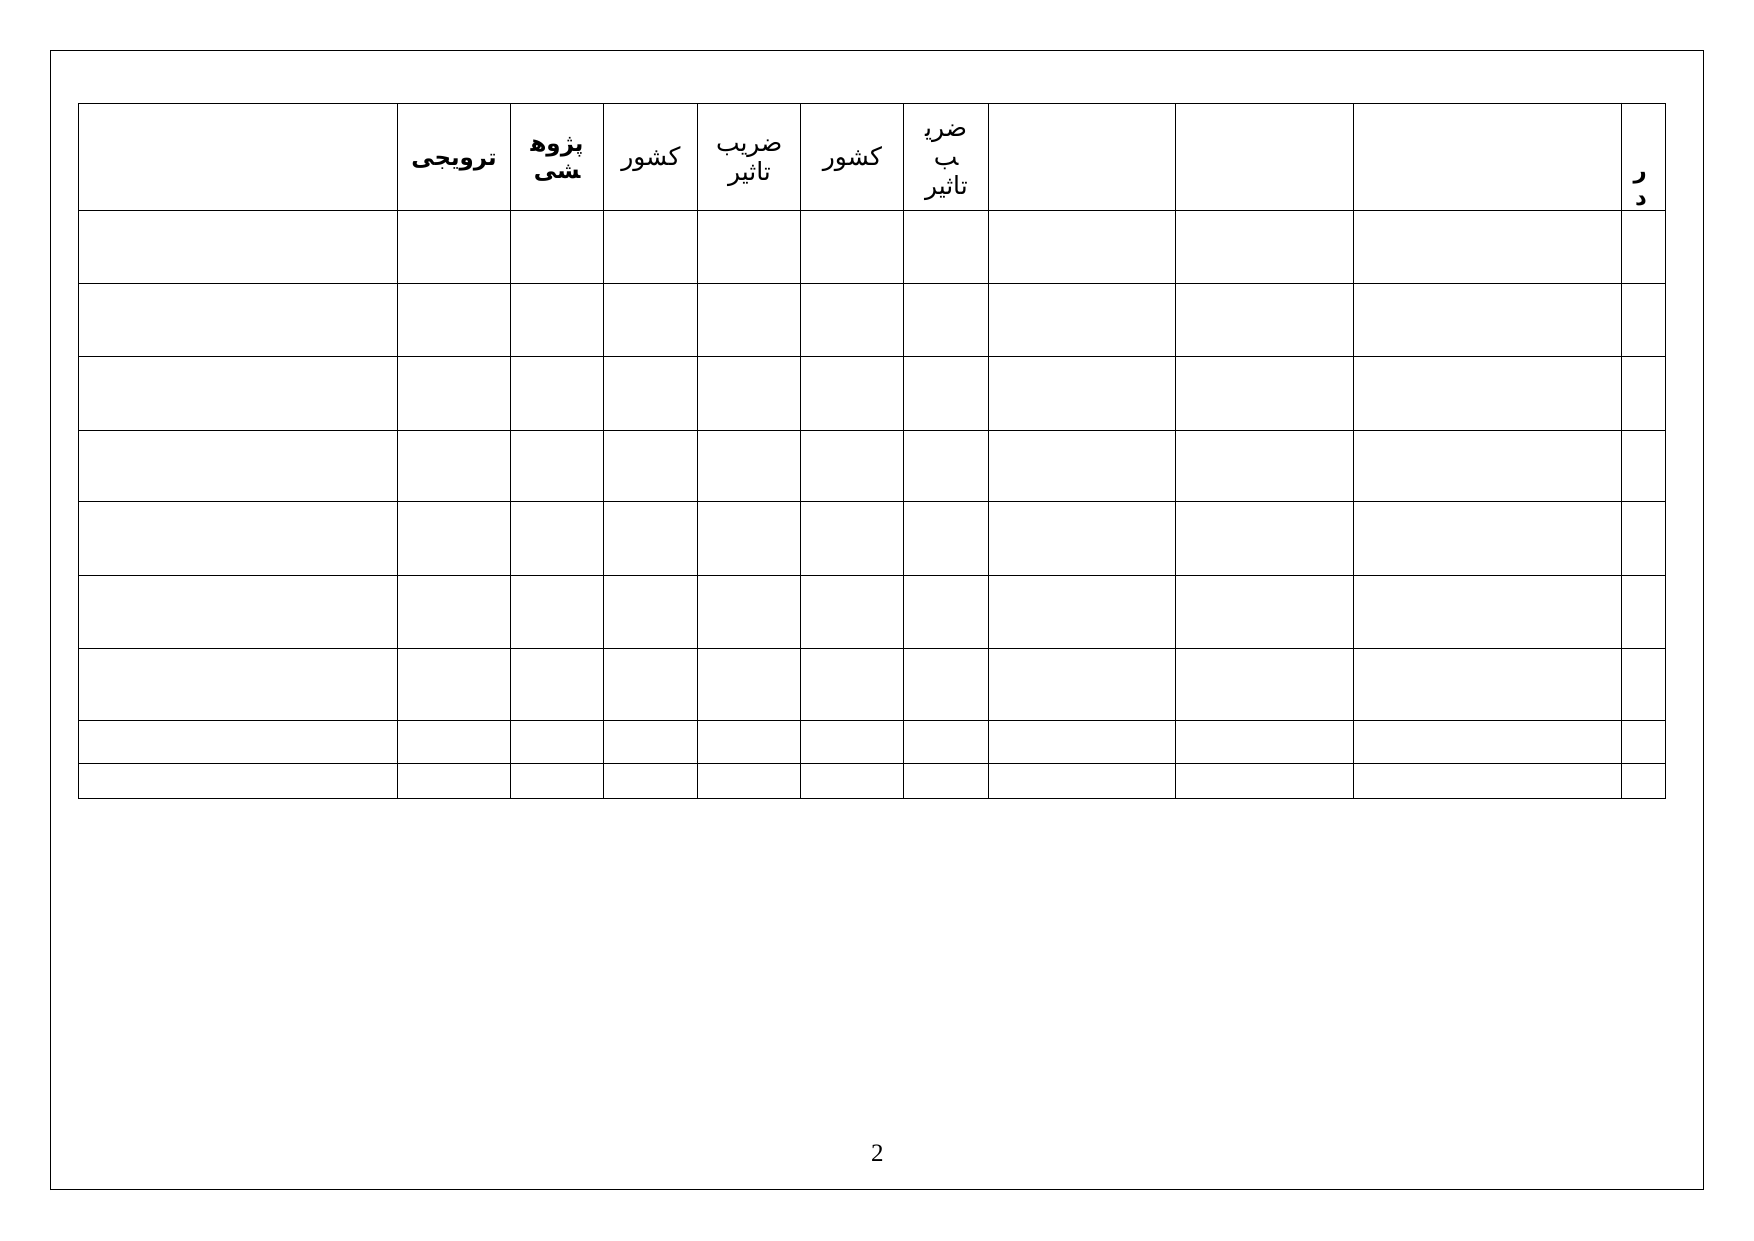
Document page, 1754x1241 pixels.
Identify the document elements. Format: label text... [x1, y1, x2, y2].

table_cell [1354, 431, 1621, 501]
table_cell [801, 764, 903, 798]
table_cell [511, 502, 603, 574]
table_cell [604, 721, 697, 763]
table_cell [698, 649, 800, 720]
table_cell [1354, 357, 1621, 430]
table_cell [1176, 431, 1353, 501]
table_cell [904, 649, 988, 720]
table_cell [511, 211, 603, 283]
table_cell [801, 576, 903, 648]
table_cell [801, 502, 903, 574]
table_cell [1176, 502, 1353, 574]
table_cell [904, 721, 988, 763]
table_cell [604, 284, 697, 356]
table_cell [1176, 284, 1353, 356]
table_cell [79, 721, 397, 763]
table_cell [989, 576, 1175, 648]
table_cell [1354, 721, 1621, 763]
table_cell [1622, 649, 1665, 720]
table_cell [904, 764, 988, 798]
table_cell [989, 431, 1175, 501]
table_cell [511, 284, 603, 356]
table_cell [79, 211, 397, 283]
table_cell [79, 431, 397, 501]
table_cell کشور [604, 104, 697, 210]
table_cell [511, 431, 603, 501]
table_cell [511, 649, 603, 720]
table_cell [1354, 764, 1621, 798]
table_cell [79, 764, 397, 798]
table_cell [604, 502, 697, 574]
table_cell [398, 357, 510, 430]
table_cell [698, 576, 800, 648]
table_cell [604, 357, 697, 430]
table_cell [398, 211, 510, 283]
table_cell [698, 357, 800, 430]
table_cell [1622, 357, 1665, 430]
table_cell [801, 284, 903, 356]
table_cell [1176, 764, 1353, 798]
table_cell [801, 431, 903, 501]
table_cell [904, 357, 988, 430]
table_cell [79, 357, 397, 430]
table_cell [1176, 211, 1353, 283]
table_cell [398, 284, 510, 356]
table_cell [801, 721, 903, 763]
table_cell [904, 502, 988, 574]
table_cell [904, 284, 988, 356]
table_cell [604, 431, 697, 501]
table_cell [79, 502, 397, 574]
table_cell [1176, 721, 1353, 763]
table_cell [604, 211, 697, 283]
table_cell [698, 721, 800, 763]
table_cell [904, 211, 988, 283]
table_cell [604, 764, 697, 798]
table_cell [698, 431, 800, 501]
table_cell [698, 284, 800, 356]
table_cell [398, 764, 510, 798]
table_cell [1354, 576, 1621, 648]
table_cell [398, 721, 510, 763]
table_cell [698, 211, 800, 283]
table_cell [801, 357, 903, 430]
table_cell [698, 764, 800, 798]
table_cell [511, 764, 603, 798]
table_cell [989, 502, 1175, 574]
table_cell ضریب تاثیر [698, 104, 800, 210]
table_cell علمی پژوهشی [511, 104, 603, 210]
table_cell [904, 431, 988, 501]
table_cell [801, 649, 903, 720]
table_cell [1622, 502, 1665, 574]
table_cell علمی ترویجی [398, 104, 510, 210]
table_cell [79, 649, 397, 720]
table_cell [1354, 502, 1621, 574]
table_cell [604, 649, 697, 720]
table_cell [1622, 284, 1665, 356]
table_cell [1622, 721, 1665, 763]
table_cell [511, 357, 603, 430]
table_cell [989, 211, 1175, 283]
table_cell [989, 721, 1175, 763]
table_cell [1354, 649, 1621, 720]
table_cell [698, 502, 800, 574]
table_cell [1176, 357, 1353, 430]
table_cell [398, 576, 510, 648]
table_cell [1354, 284, 1621, 356]
table_cell [1622, 211, 1665, 283]
table_cell [989, 284, 1175, 356]
table_cell [904, 576, 988, 648]
table_cell [1622, 576, 1665, 648]
table_cell [511, 576, 603, 648]
table_cell [1176, 576, 1353, 648]
table_cell ضریب تاثیر [904, 104, 988, 210]
table_cell [1622, 431, 1665, 501]
table_cell [1622, 764, 1665, 798]
table_cell [801, 211, 903, 283]
table_cell [398, 431, 510, 501]
table_cell [989, 649, 1175, 720]
table_cell [1354, 211, 1621, 283]
table_cell [398, 649, 510, 720]
table_cell [79, 284, 397, 356]
table_cell [79, 576, 397, 648]
table_cell [989, 764, 1175, 798]
table_cell [511, 721, 603, 763]
table_cell کشور [801, 104, 903, 210]
table_cell [989, 357, 1175, 430]
table_cell [398, 502, 510, 574]
table_cell [604, 576, 697, 648]
table_cell [1176, 649, 1353, 720]
